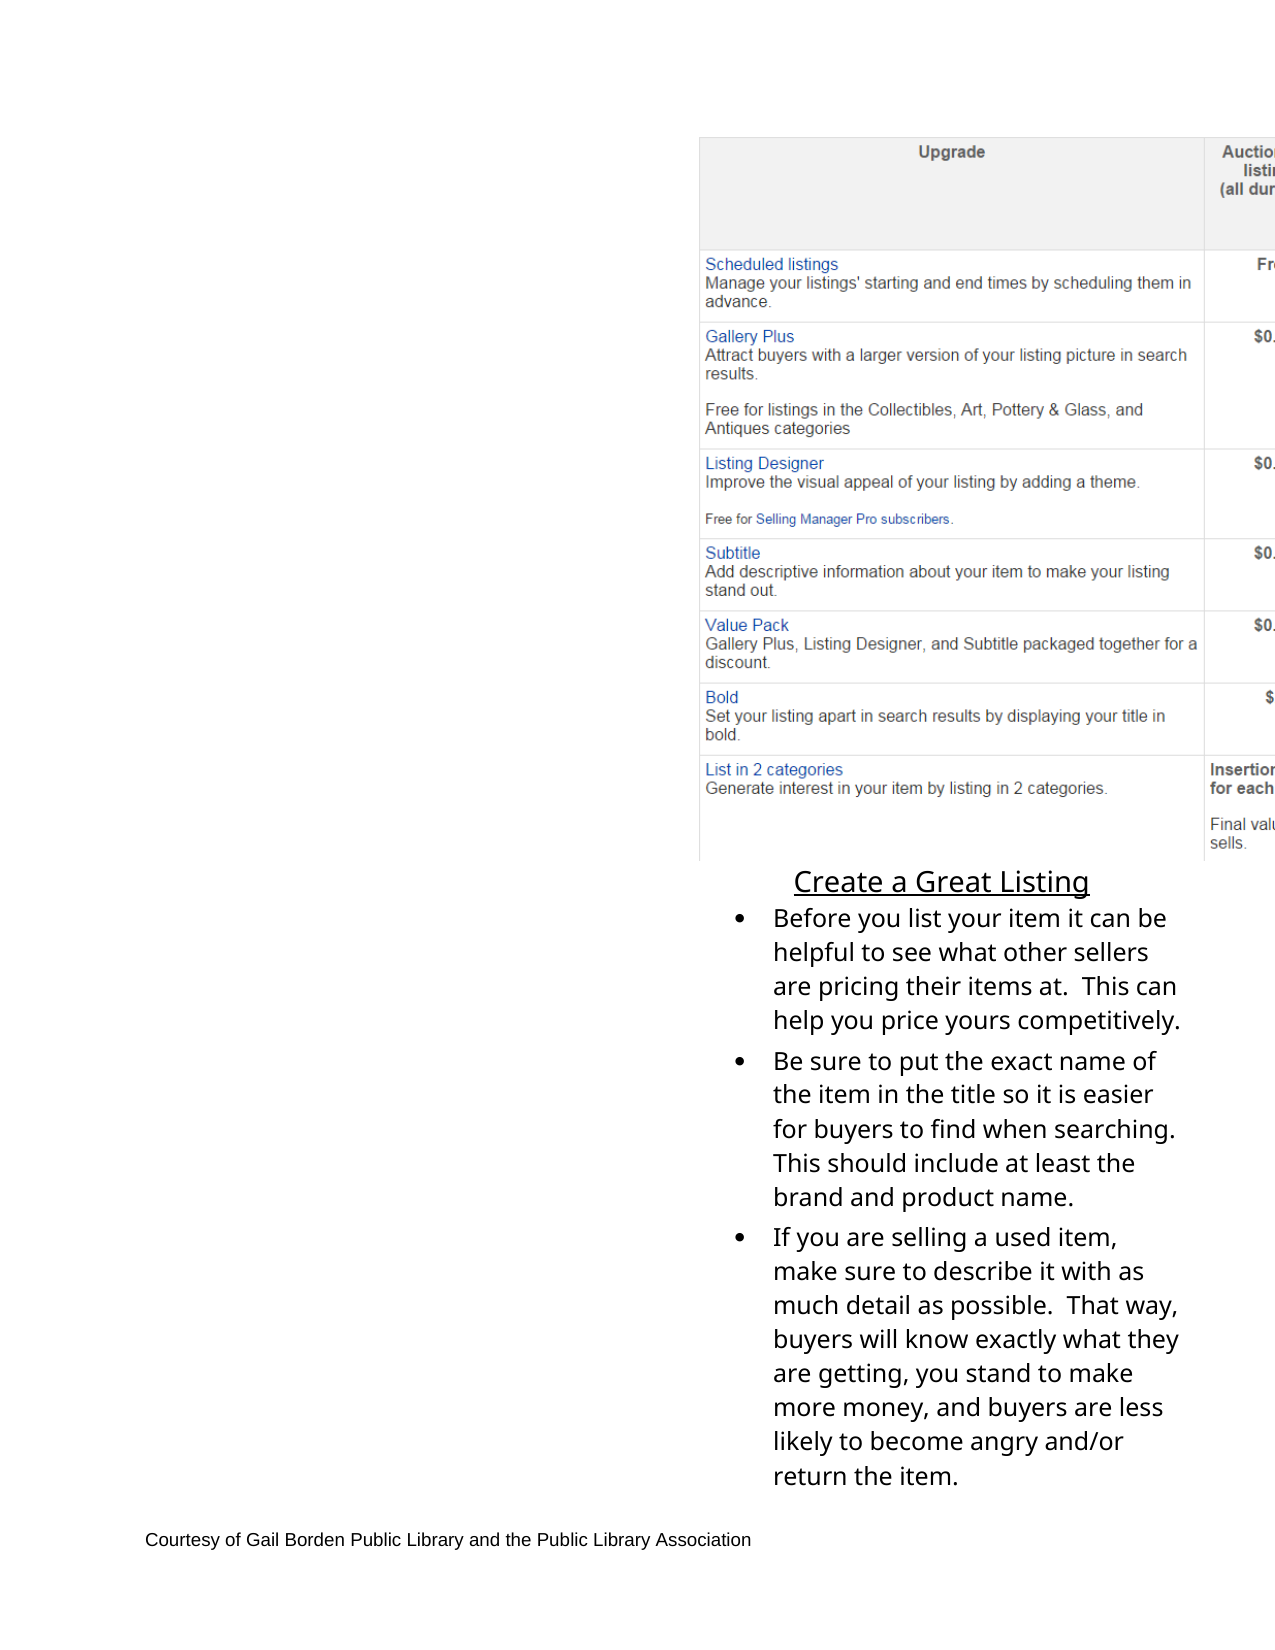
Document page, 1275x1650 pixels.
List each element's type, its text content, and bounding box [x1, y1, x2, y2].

list If you are selling a used item, make sure to describe it with as much detail as possible. That way, buyers will know exactly what they are getting, you stand to make more money, and buyers are less likely to become angry and/or return the item. [735, 1220, 1185, 1492]
list Be sure to put the exact name of the item in the title so it is easier for buyers to find when searching. This should include at least the brand and product name. [735, 1043, 1185, 1213]
picture [697, 136, 1275, 861]
text Create a Great Listing [698, 861, 1185, 901]
list Before you list your item it can be helpful to see what other sellers are pricing their items at. This can help you price yours competitively. [735, 901, 1185, 1037]
